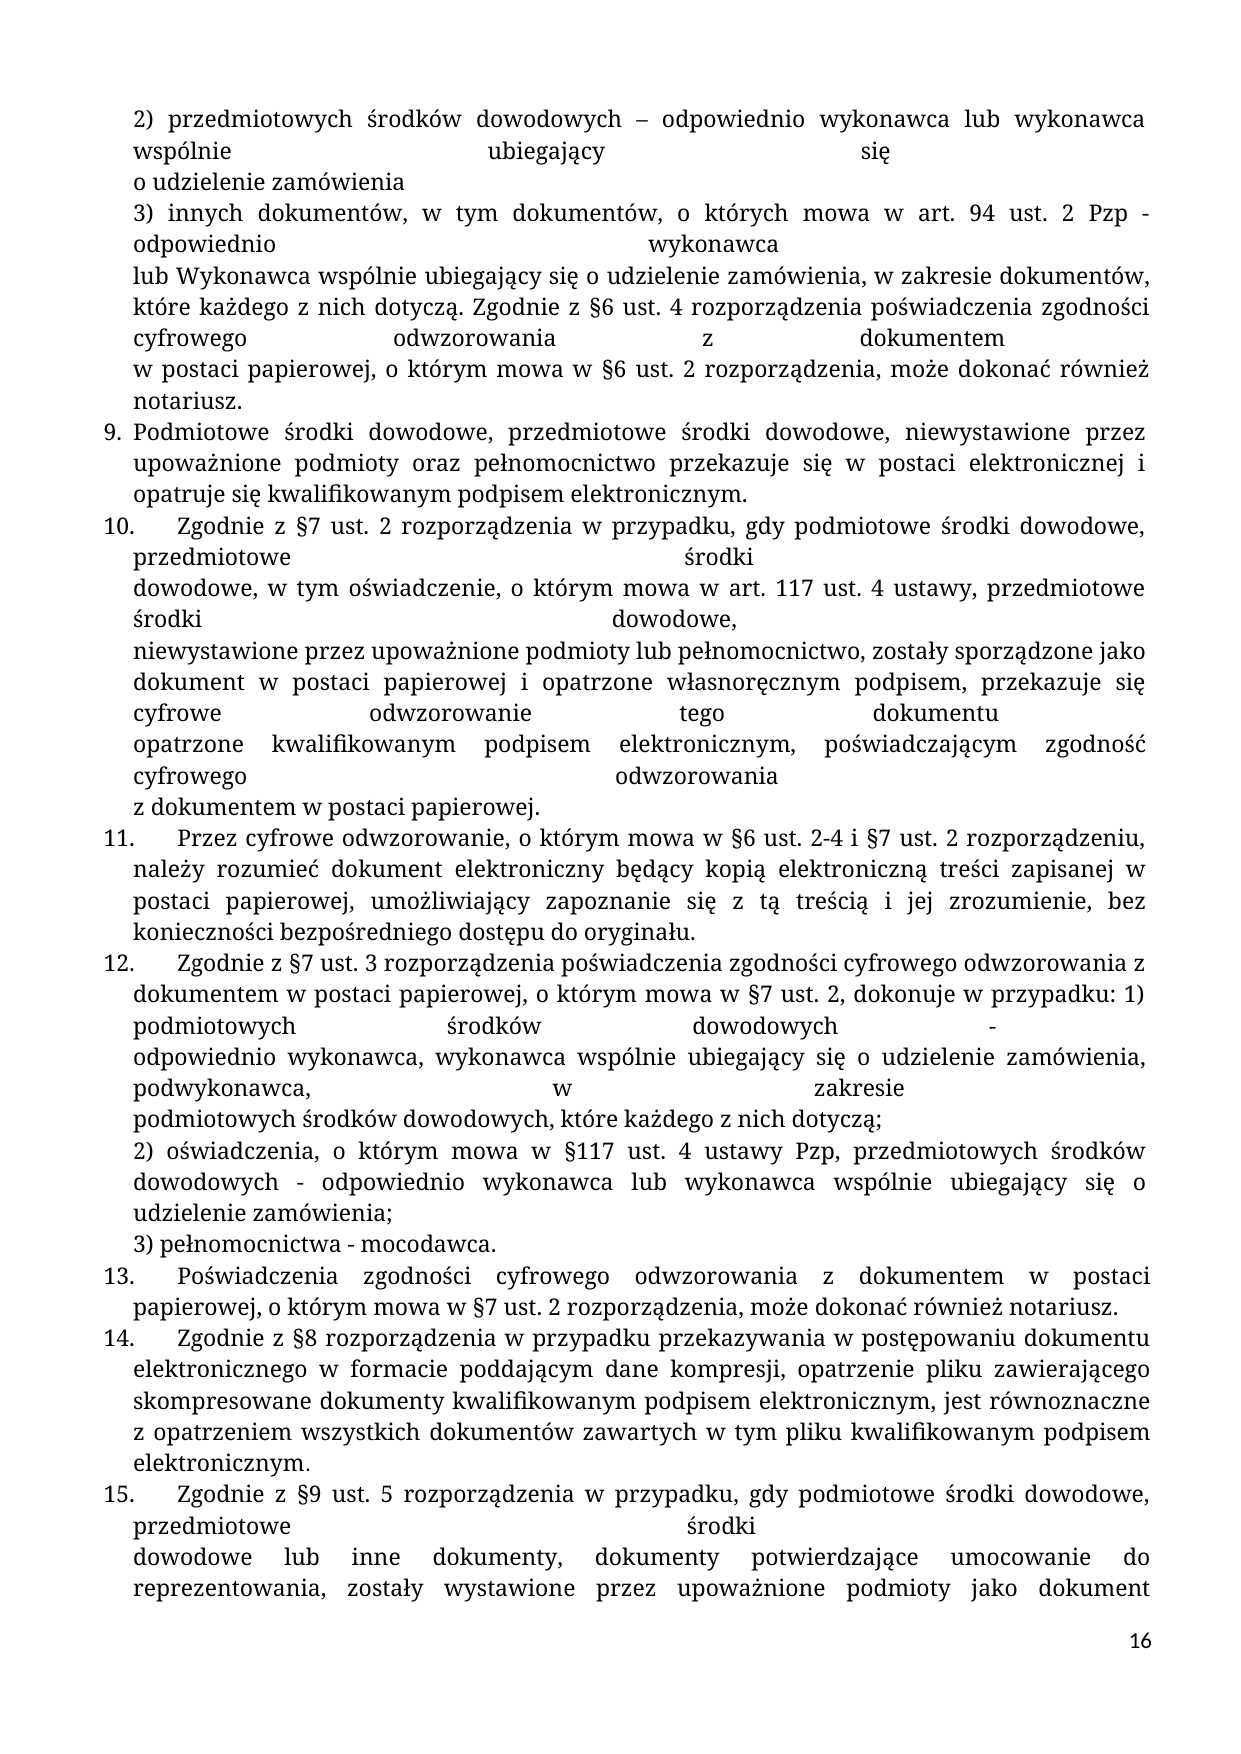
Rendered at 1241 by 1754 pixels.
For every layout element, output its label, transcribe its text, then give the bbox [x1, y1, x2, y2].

list Poświadczenia zgodności cyfrowego odwzorowania z dokumentem w postaci papierowej, o którym mowa w §7 ust. 2 rozporządzenia, może dokonać również notariusz. [103, 1259, 1152, 1322]
list 2) oświadczenia, o którym mowa w §117 ust. 4 ustawy Pzp, przedmiotowych środków dowodowych - odpowiednio wykonawca lub wykonawca wspólnie ubiegający się o udzielenie zamówienia; [133, 1134, 1147, 1228]
list Zgodnie z §8 rozporządzenia w przypadku przekazywania w postępowaniu dokumentu elektronicznego w formacie poddającym dane kompresji, opatrzenie pliku zawierającego skompresowane dokumenty kwalifikowanym podpisem elektronicznym, jest równoznaczne z opatrzeniem wszystkich dokumentów zawartych w tym pliku kwalifikowanym podpisem elektronicznym. [103, 1322, 1152, 1478]
text 3) innych dokumentów, w tym dokumentów, o których mowa w art. 94 ust. 2 Pzp - odpowiednio wykonawca lub Wykonawca wspólnie ubiegający się o udzielenie zamówienia, w zakresie dokumentów, które każdego z nich dotyczą. Zgodnie z §6 ust. 4 rozporządzenia poświadczenia zgodności cyfrowego odwzorowania z dokumentem w postaci papierowej, o którym mowa w §6 ust. 2 rozporządzenia, może dokonać również notariusz. [133, 197, 1152, 416]
list 2) przedmiotowych środków dowodowych – odpowiednio wykonawca lub wykonawca wspólnie ubiegający się o udzielenie zamówienia [133, 103, 1147, 197]
list Zgodnie z §7 ust. 3 rozporządzenia poświadczenia zgodności cyfrowego odwzorowania z dokumentem w postaci papierowej, o którym mowa w §7 ust. 2, dokonuje w przypadku: 1) podmiotowych środków dowodowych - odpowiednio wykonawca, wykonawca wspólnie ubiegający się o udzielenie zamówienia, podwykonawca, w zakresie podmiotowych środków dowodowych, które każdego z nich dotyczą; [103, 947, 1147, 1134]
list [103, 1478, 1152, 1603]
list Zgodnie z §7 ust. 2 rozporządzenia w przypadku, gdy podmiotowe środki dowodowe, przedmiotowe środki dowodowe, w tym oświadczenie, o którym mowa w art. 117 ust. 4 ustawy, przedmiotowe środki dowodowe, niewystawione przez upoważnione podmioty lub pełnomocnictwo, zostały sporządzone jako dokument w postaci papierowej i opatrzone własnoręcznym podpisem, przekazuje się cyfrowe odwzorowanie tego dokumentu opatrzone kwalifikowanym podpisem elektronicznym, poświadczającym zgodność cyfrowego odwzorowania z dokumentem w postaci papierowej. [103, 509, 1147, 822]
list Podmiotowe środki dowodowe, przedmiotowe środki dowodowe, niewystawione przez upoważnione podmioty oraz pełnomocnictwo przekazuje się w postaci elektronicznej i opatruje się kwalifikowanym podpisem elektronicznym. [103, 416, 1147, 509]
list Przez cyfrowe odwzorowanie, o którym mowa w §6 ust. 2-4 i §7 ust. 2 rozporządzeniu, należy rozumieć dokument elektroniczny będący kopią elektroniczną treści zapisanej w postaci papierowej, umożliwiający zapoznanie się z tą treścią i jej zrozumienie, bez konieczności bezpośredniego dostępu do oryginału. [103, 822, 1147, 947]
text 3) pełnomocnictwa - mocodawca. [103, 1228, 1152, 1259]
